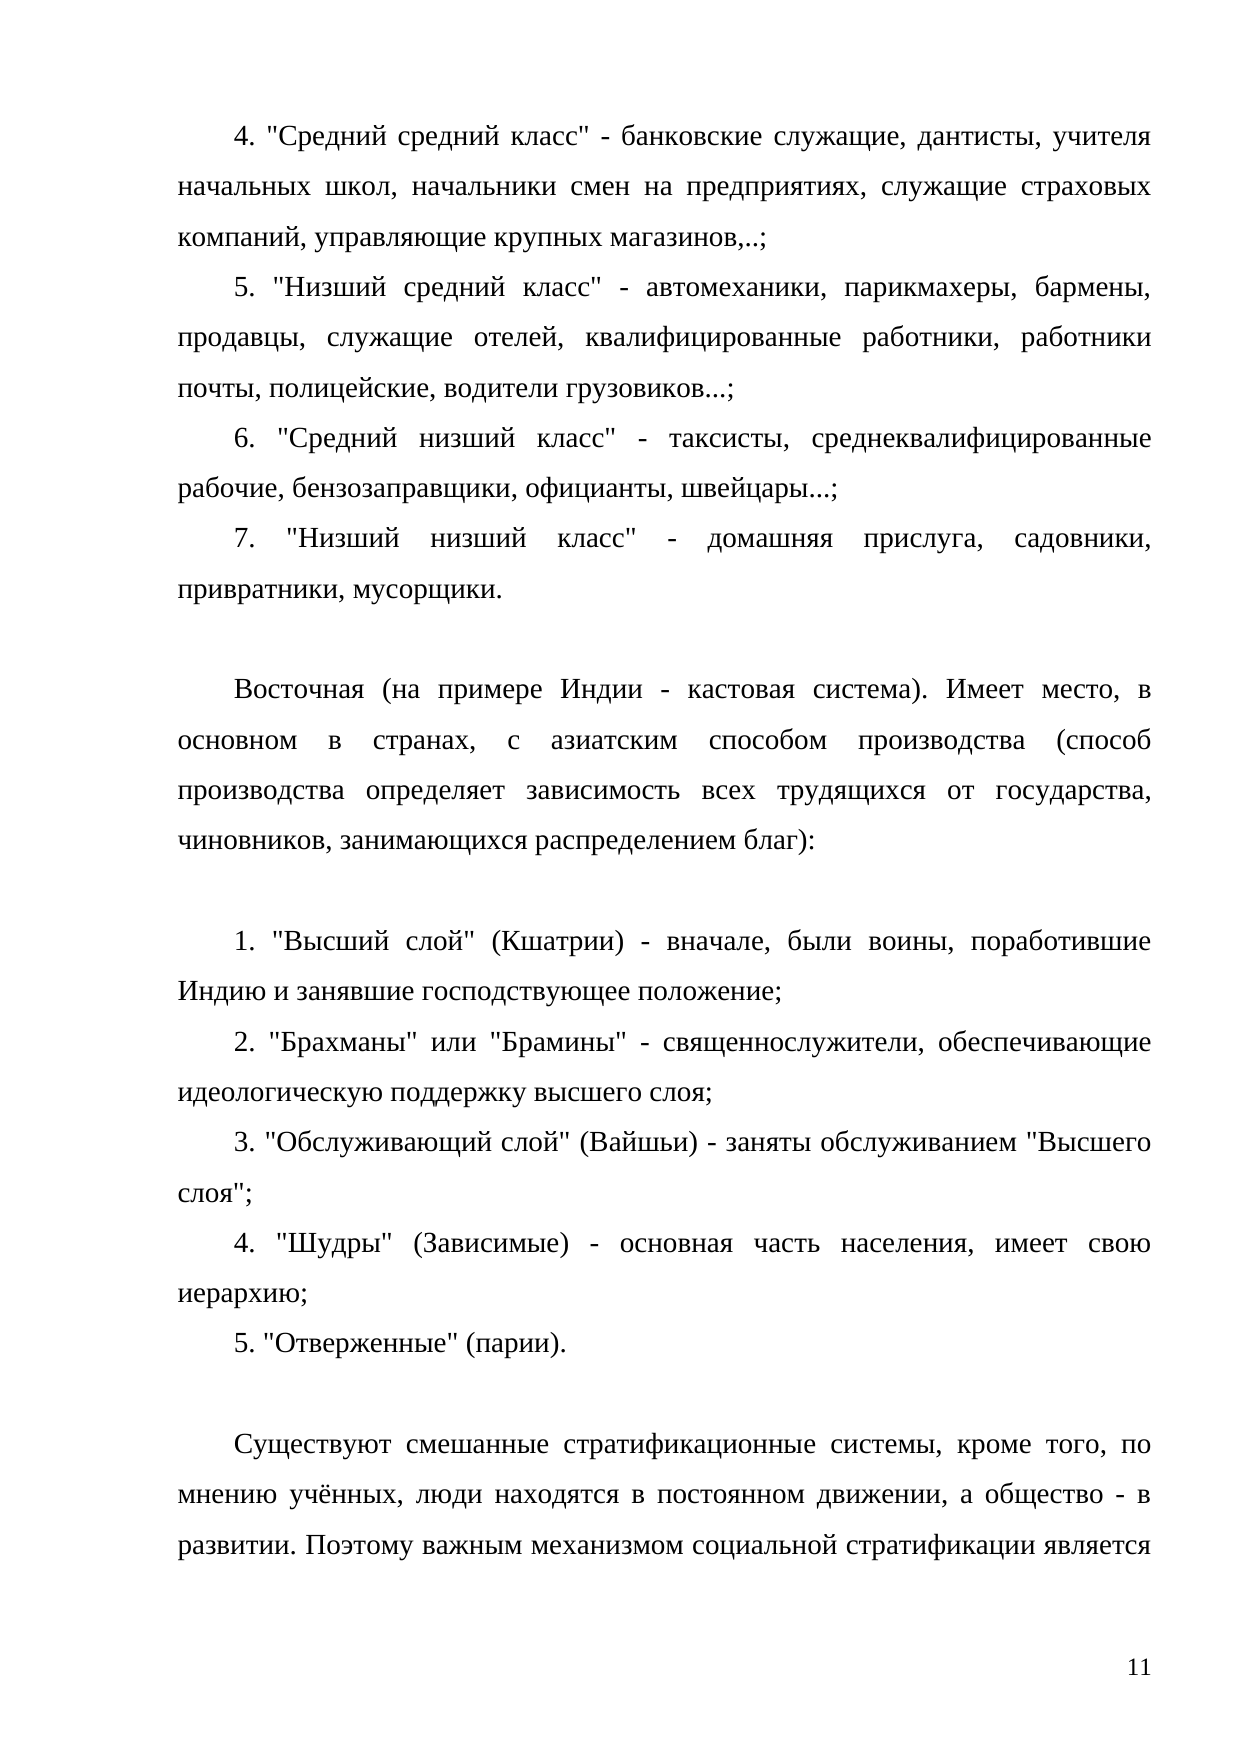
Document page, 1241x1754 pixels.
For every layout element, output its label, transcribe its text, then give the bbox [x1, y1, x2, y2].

text 6. "Средний низший класс" - таксисты, среднеквалифицированные рабочие, бензозаправщики, официанты, швейцары...; [177, 420, 1152, 504]
text 1. "Высший слой" (Кшатрии) - вначале, были воины, поработившие Индию и занявшие господствующее положение; [177, 923, 1152, 1007]
text 5. "Отверженные" (парии). [177, 1326, 1152, 1359]
text 4. "Шудры" (Зависимые) - основная часть населения, имеет свою иерархию; [177, 1225, 1152, 1309]
text 2. "Брахманы" или "Брамины" - священнослужители, обеспечивающие идеологическую поддержку высшего слоя; [177, 1024, 1152, 1108]
text 5. "Низший средний класс" - автомеханики, парикмахеры, бармены, продавцы, служащие отелей, квалифицированные работники, работники почты, полицейские, водители грузовиков...; [177, 269, 1152, 403]
text Восточная (на примере Индии - кастовая система). Имеет место, в основном в странах, с азиатским способом производства (способ производства определяет зависимость всех трудящихся от государства, чиновников, занимающихся распределением благ): [177, 672, 1152, 856]
text 7. "Низший низший класс" - домашняя прислуга, садовники, привратники, мусорщики. [177, 521, 1152, 604]
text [177, 1426, 1152, 1560]
text 3. "Обслуживающий слой" (Вайшьи) - заняты обслуживанием "Высшего слоя"; [177, 1124, 1152, 1208]
text 4. "Средний средний класс" - банковские служащие, дантисты, учителя начальных школ, начальники смен на предприятиях, служащие страховых компаний, управляющие крупных магазинов,..; [177, 118, 1152, 252]
